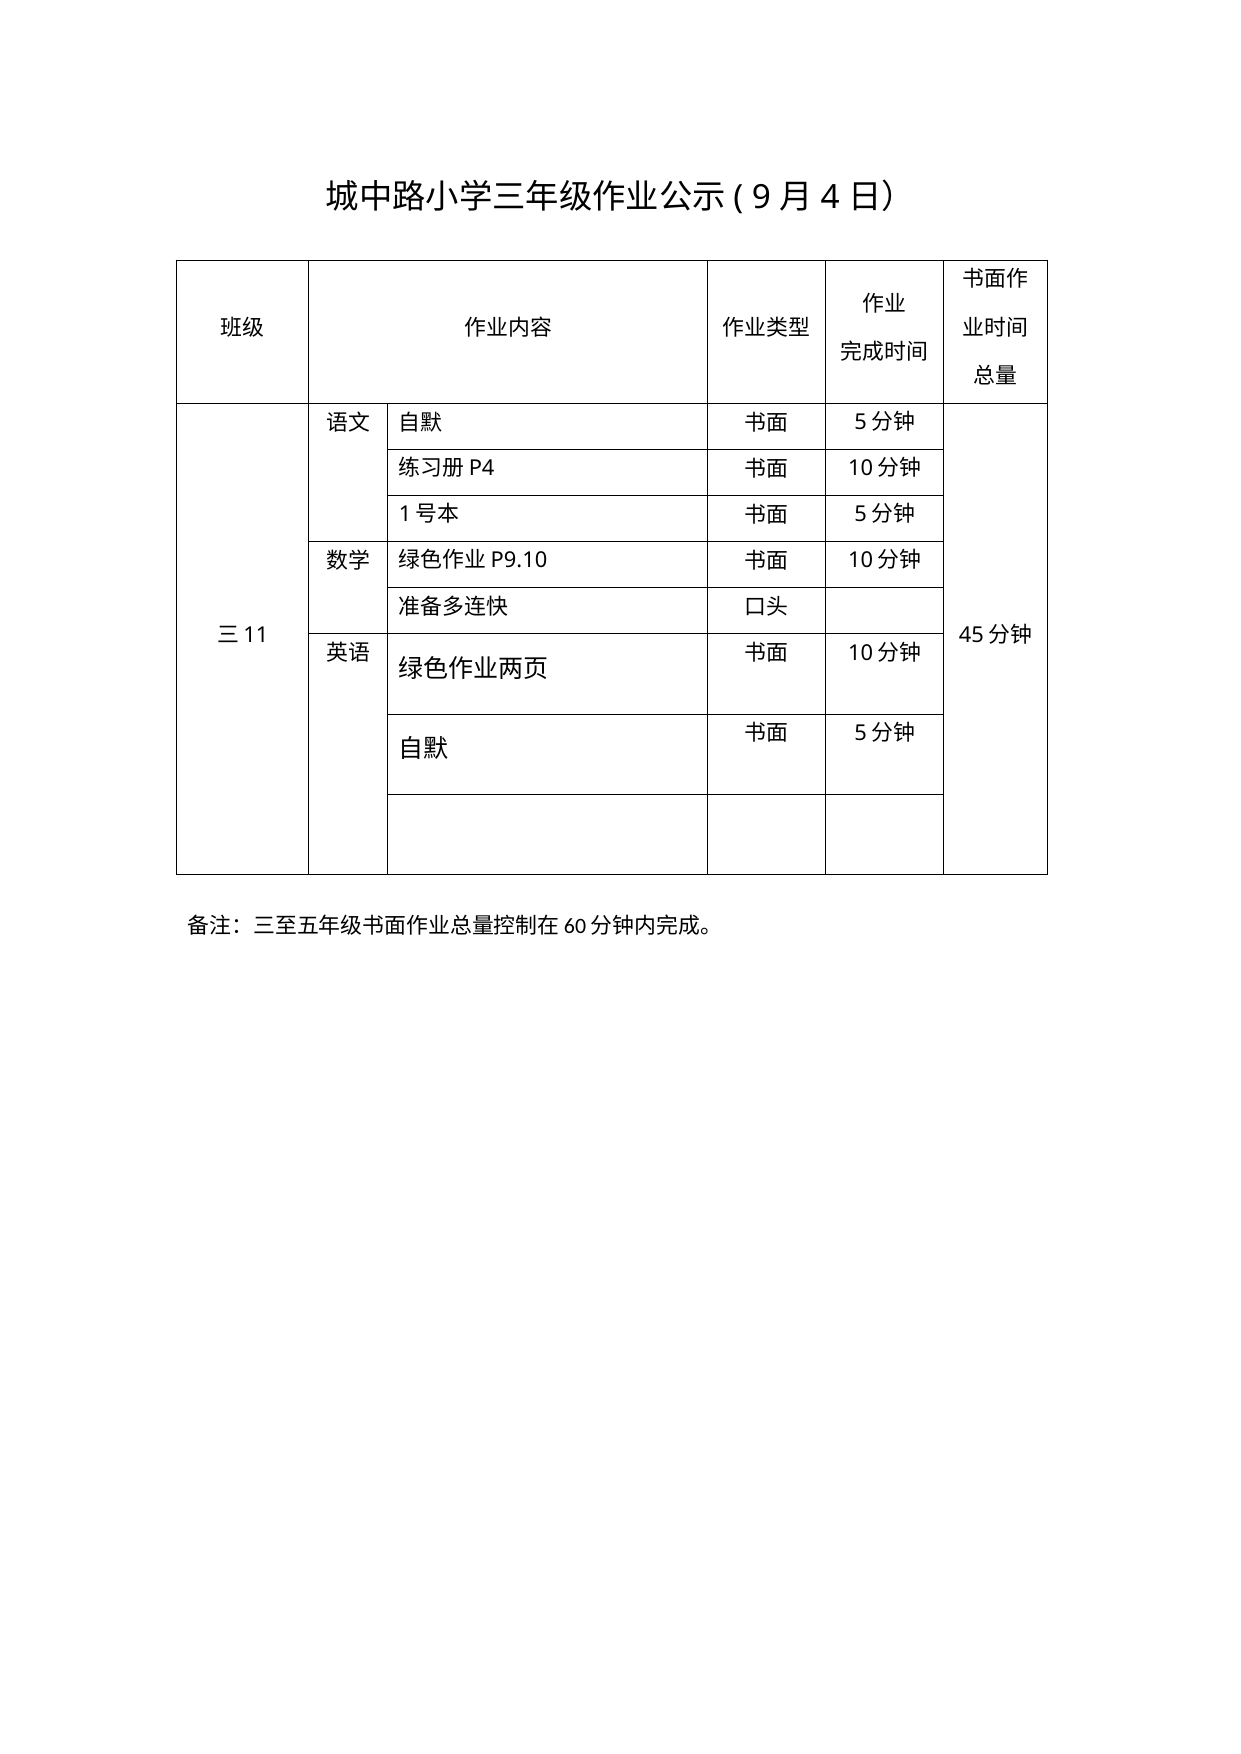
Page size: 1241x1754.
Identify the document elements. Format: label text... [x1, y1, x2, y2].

table_header 作业 完成时间 [826, 261, 943, 403]
table_cell 5分钟 [826, 496, 943, 541]
table_cell 书面 [708, 715, 825, 794]
table_header 作业内容 [309, 261, 707, 403]
table_cell [388, 795, 707, 874]
table_header 班级 [177, 261, 308, 403]
table_cell [826, 795, 943, 874]
table_cell 1号本 [388, 496, 707, 541]
table_cell 书面 [708, 542, 825, 587]
table_cell 5分钟 [826, 404, 943, 449]
table_cell 绿色作业P9.10 [388, 542, 707, 587]
text 备注：三至五年级书面作业总量控制在60分钟内完成。 [187, 908, 1053, 940]
table_cell 口头 [708, 588, 825, 633]
table_cell 书面 [708, 496, 825, 541]
table_cell 语文 [309, 404, 387, 541]
table_cell 自默 [388, 715, 707, 794]
table_cell 准备多连快 [388, 588, 707, 633]
table_cell 10分钟 [826, 542, 943, 587]
table_cell 绿色作业两页 [388, 634, 707, 713]
table_cell 三11 [177, 404, 308, 874]
table_cell 自默 [388, 404, 707, 449]
table_cell [708, 795, 825, 874]
table_cell 数学 [309, 542, 387, 633]
table_cell 书面 [708, 634, 825, 713]
table_cell 练习册P4 [388, 450, 707, 495]
table_cell 10分钟 [826, 634, 943, 713]
table_cell 10分钟 [826, 450, 943, 495]
table_header 书面作业时间总量 [944, 261, 1047, 403]
table_cell [826, 588, 943, 633]
table_cell 5分钟 [826, 715, 943, 794]
text 城中路小学三年级作业公示 ( 9 月 4 日） [187, 162, 1053, 227]
table_cell 书面 [708, 404, 825, 449]
table_header 作业类型 [708, 261, 825, 403]
table_cell 45分钟 [944, 404, 1047, 874]
table_cell 书面 [708, 450, 825, 495]
table_cell 英语 [309, 634, 387, 874]
